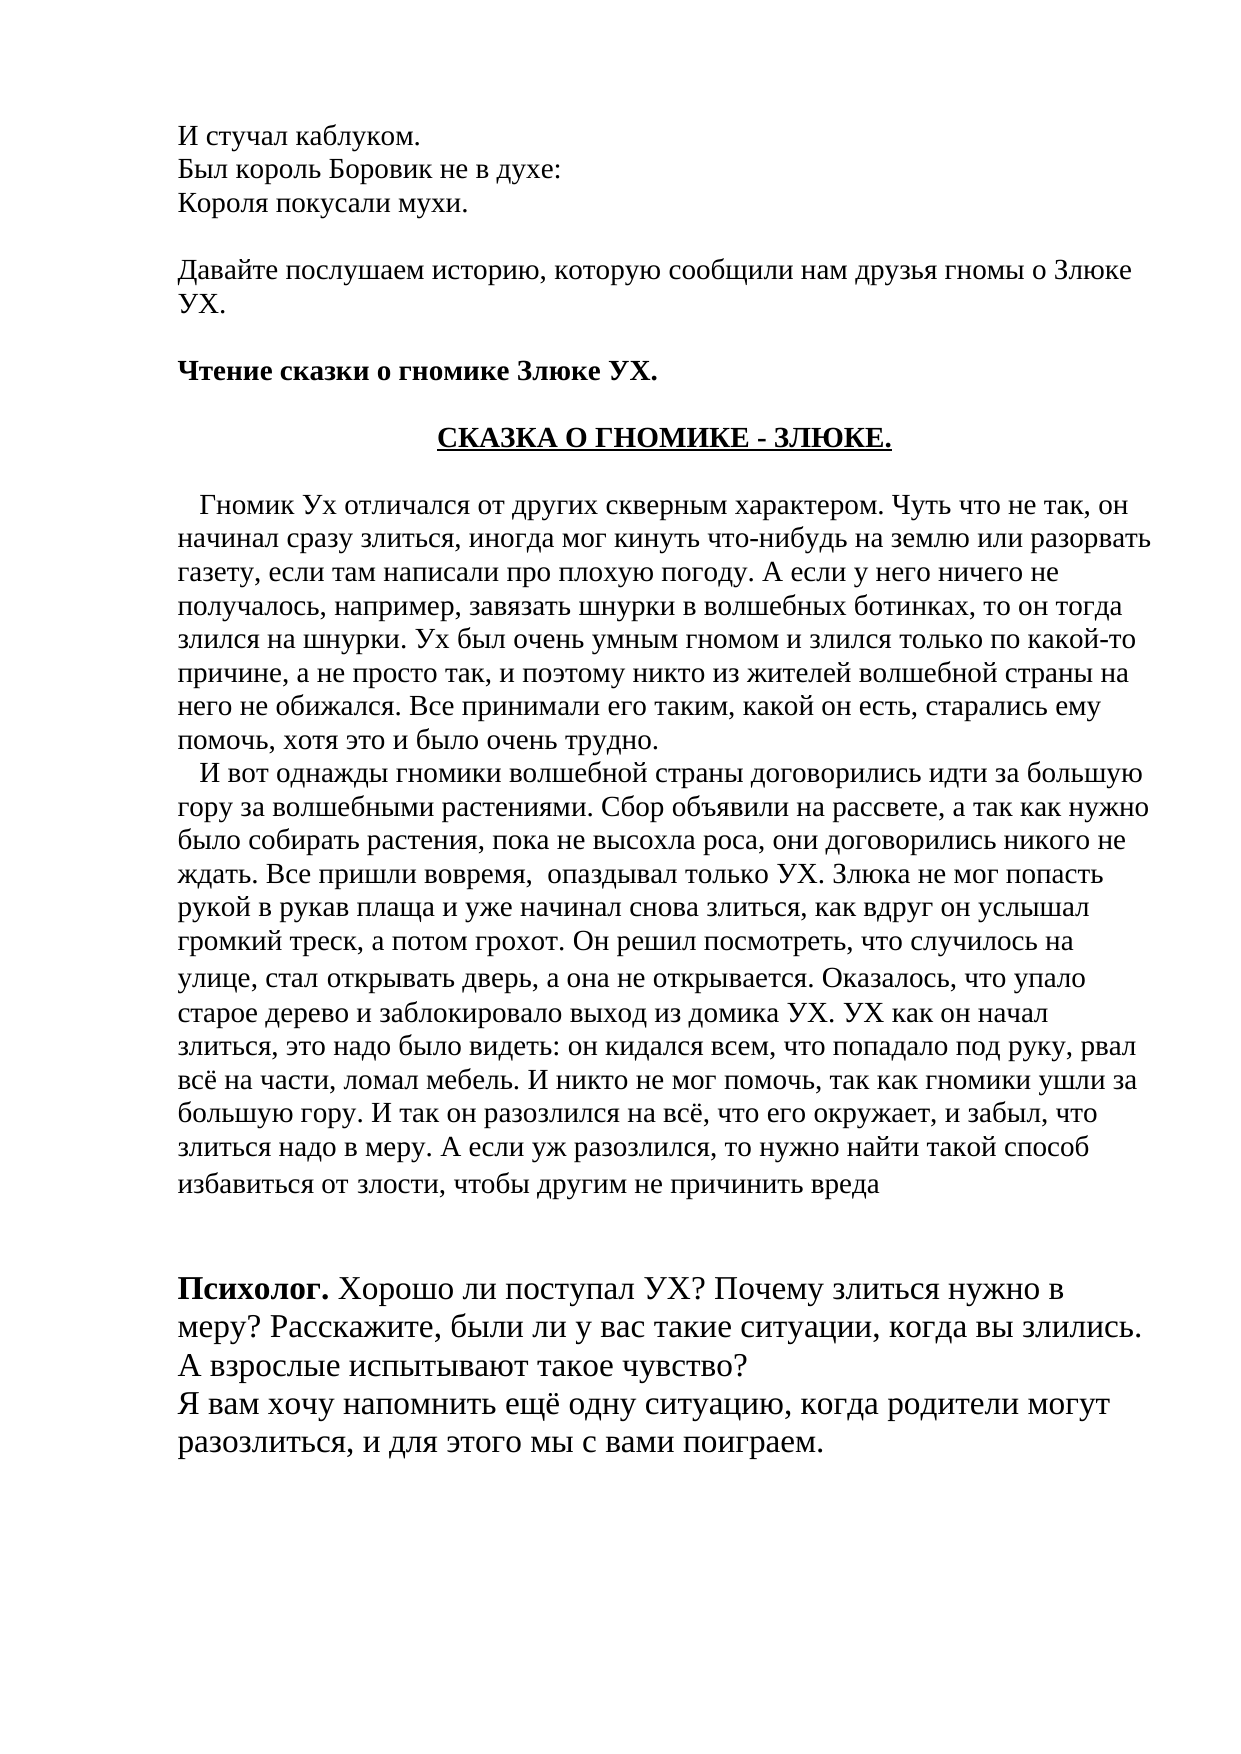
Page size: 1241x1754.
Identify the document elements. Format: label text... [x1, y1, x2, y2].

text И стучал каблуком. [177, 118, 1152, 152]
text Психолог. Хорошо ли поступал УХ? Почему злиться нужно в меру? Расскажите, были ли у вас такие ситуации, когда вы злились. [177, 1268, 1152, 1345]
text Гномик Ух отличался от других скверным характером. Чуть что не так, он начинал сразу злиться, иногда мог кинуть что-нибудь на землю или разорвать газету, если там написали про плохую погоду. А если у него ничего не получалось, например, завязать шнурки в волшебных ботинках, то он тогда злился на шнурки. Ух был очень умным гномом и злился только по какой-то причине, а не просто так, и поэтому никто из жителей волшебной страны на него не обижался. Все принимали его таким, какой он есть, старались ему помочь, хотя это и было очень трудно. [177, 487, 1152, 755]
text Короля покусали мухи. [177, 185, 1152, 219]
text А взрослые испытывают такое чувство? [177, 1345, 1152, 1383]
text Чтение сказки о гномике Злюке УХ. [177, 353, 1152, 386]
text Давайте послушаем историю, которую сообщили нам друзья гномы о Злюке УХ. [177, 252, 1152, 319]
text И вот однажды гномики волшебной страны договорились идти за большую гору за волшебными растениями. Сбор объявили на рассвете, а так как нужно было собирать растения, пока не высохла роса, они договорились никого не ждать. Все пришли вовремя, опаздывал только УХ. Злюка не мог попасть рукой в рукав плаща и уже начинал снова злиться, как вдруг он услышал громкий треск, а потом грохот. Он решил посмотреть, что случилось на улице, стал открывать дверь, а она не открывается. Оказалось, что упало старое дерево и заблокировало выход из домика УХ. УХ как он начал злиться, это надо было видеть: он кидался всем, что попадало под руку, рвал всё на части, ломал мебель. И никто не мог помочь, так как гномики ушли за большую гору. И так он разозлился на всё, что его окружает, и забыл, что злиться надо в меру. А если уж разозлился, то нужно найти такой способ избавиться от злости, чтобы другим не причинить вреда [177, 755, 1152, 1201]
text Был король Боровик не в духе: [177, 152, 1152, 185]
text Я вам хочу напомнить ещё одну ситуацию, когда родители могут разозлиться, и для этого мы с вами поиграем. [177, 1383, 1152, 1460]
text СКАЗКА О ГНОМИКЕ - ЗЛЮКЕ. [177, 420, 1152, 453]
